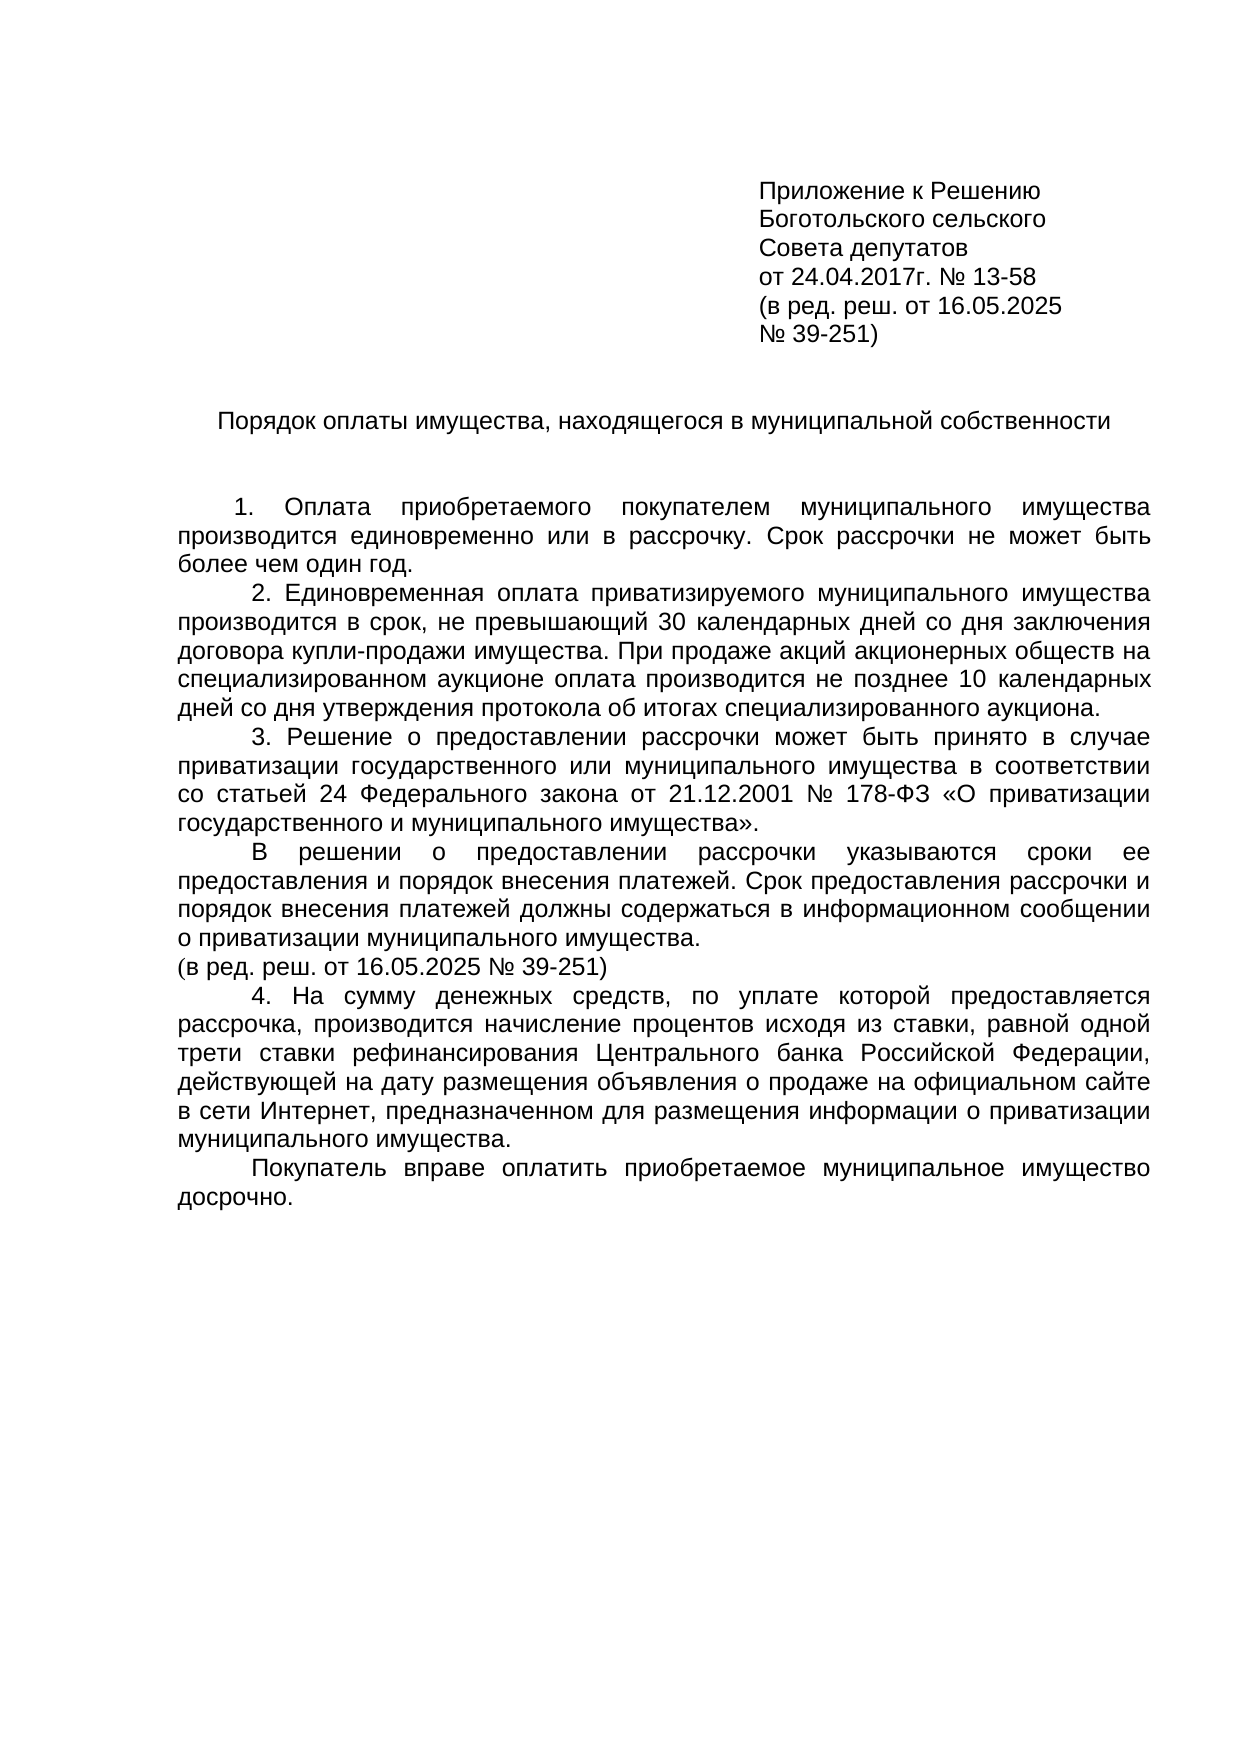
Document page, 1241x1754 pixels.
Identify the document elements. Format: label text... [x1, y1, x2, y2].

text В решении о предоставлении рассрочки указываются сроки ее предоставления и порядок внесения платежей. Срок предоставления рассрочки и порядок внесения платежей должны содержаться в информационном сообщении о приватизации муниципального имущества. [177, 837, 1152, 952]
text Приложение к Решению [693, 176, 1122, 204]
text от 24.04.2017г. № 13-58 [693, 262, 1152, 291]
text Боготольского сельского Совета депутатов [758, 204, 1122, 262]
text 4. На сумму денежных средств, по уплате которой предоставляется рассрочка, производится начисление процентов исходя из ставки, равной одной трети ставки рефинансирования Центрального банка Российской Федерации, действующей на дату размещения объявления о продаже на официальном сайте в сети Интернет, предназначенном для размещения информации о приватизации муниципального имущества. [177, 981, 1152, 1153]
text (в ред. реш. от 16.05.2025 [693, 291, 1152, 319]
text 3. Решение о предоставлении рассрочки может быть принято в случае приватизации государственного или муниципального имущества в соответствии со статьей 24 Федерального закона от 21.12.2001 № 178-ФЗ «О приватизации государственного и муниципального имущества». [177, 722, 1152, 837]
text 2. Единовременная оплата приватизируемого муниципального имущества производится в срок, не превышающий 30 календарных дней со дня заключения договора купли-продажи имущества. При продаже акций акционерных обществ на специализированном аукционе оплата производится не позднее 10 календарных дней со дня утверждения протокола об итогах специализированного аукциона. [177, 578, 1152, 722]
text (в ред. реш. от 16.05.2025 № 39-251) [177, 952, 1152, 981]
title Порядок оплаты имущества, находящегося в муниципальной собственности [177, 406, 1152, 434]
text № 39-251) [693, 319, 1152, 348]
text 1. Оплата приобретаемого покупателем муниципального имущества производится единовременно или в рассрочку. Срок рассрочки не может быть более чем один год. [177, 492, 1152, 578]
text Покупатель вправе оплатить приобретаемое муниципальное имущество досрочно. [177, 1153, 1152, 1211]
